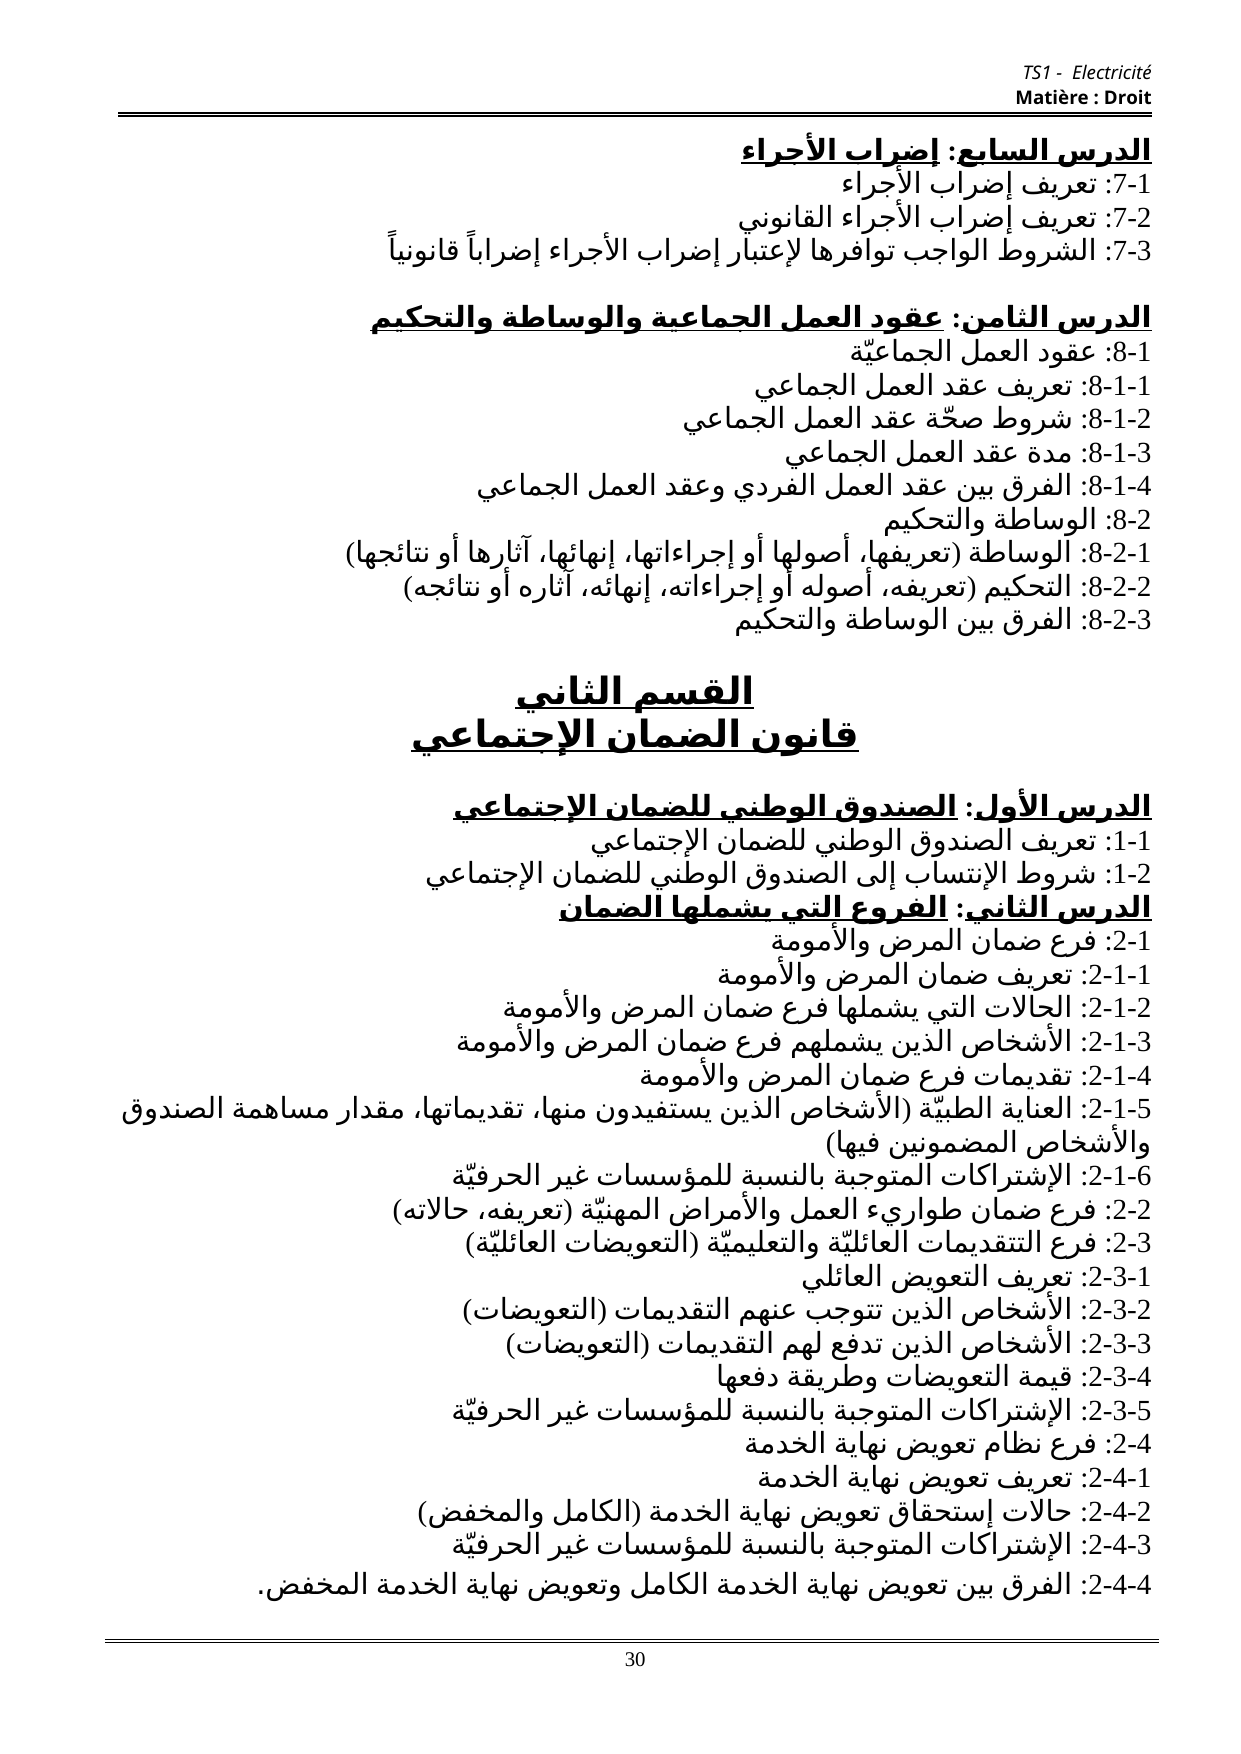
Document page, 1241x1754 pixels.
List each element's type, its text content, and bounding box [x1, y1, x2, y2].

text 2-1-4: تقديمات فرع ضمان المرض والأمومة [118, 1058, 1152, 1091]
text 8-1: عقود العمل الجماعيّة [118, 334, 1152, 368]
text الدرس السابع: إضراب الأجراء [118, 133, 1152, 166]
text 2-1: فرع ضمان المرض والأمومة [118, 923, 1152, 957]
text 2-4-1: تعريف تعويض نهاية الخدمة [118, 1460, 1152, 1494]
text 8-1-2: شروط صحّة عقد العمل الجماعي [118, 401, 1152, 435]
text 2-3-5: الإشتراكات المتوجبة بالنسبة للمؤسسات غير الحرفيّة [118, 1393, 1152, 1427]
text 2-4: فرع نظام تعويض نهاية الخدمة [118, 1427, 1152, 1460]
text 1-2: شروط الإنتساب إلى الصندوق الوطني للضمان الإجتماعي [118, 856, 1152, 890]
text 8-2-3: الفرق بين الوساطة والتحكيم [118, 602, 1152, 636]
text 2-3-2: الأشخاص الذين تتوجب عنهم التقديمات (التعويضات) [118, 1292, 1152, 1326]
text 2-4-4: الفرق بين تعويض نهاية الخدمة الكامل وتعويض نهاية الخدمة المخفض. [118, 1567, 1152, 1601]
text 1-1: تعريف الصندوق الوطني للضمان الإجتماعي [118, 823, 1152, 856]
text 7-1: تعريف إضراب الأجراء [118, 166, 1152, 200]
text 8-1-4: الفرق بين عقد العمل الفردي وعقد العمل الجماعي [118, 468, 1152, 502]
text 8-2: الوساطة والتحكيم [118, 502, 1152, 535]
text 7-2: تعريف إضراب الأجراء القانوني [118, 200, 1152, 233]
text 8-1-3: مدة عقد العمل الجماعي [118, 435, 1152, 468]
text 8-2-2: التحكيم (تعريفه، أصوله أو إجراءاته، إنهائه، آثاره أو نتائجه) [118, 569, 1152, 602]
text 2-3-3: الأشخاص الذين تدفع لهم التقديمات (التعويضات) [118, 1326, 1152, 1359]
text القسم الثاني [118, 669, 1152, 713]
text 8-1-1: تعريف عقد العمل الجماعي [118, 368, 1152, 401]
text 2-3-1: تعريف التعويض العائلي [118, 1259, 1152, 1292]
text 7-3: الشروط الواجب توافرها لإعتبار إضراب الأجراء إضراباً قانونياً [118, 233, 1152, 267]
text الدرس الثاني: الفروع التي يشملها الضمان [118, 890, 1152, 923]
text 2-1-2: الحالات التي يشملها فرع ضمان المرض والأمومة [118, 991, 1152, 1024]
text 2-1-6: الإشتراكات المتوجبة بالنسبة للمؤسسات غير الحرفيّة [118, 1158, 1152, 1192]
text 2-3-4: قيمة التعويضات وطريقة دفعها [118, 1359, 1152, 1393]
text الدرس الثامن: عقود العمل الجماعية والوساطة والتحكيم [118, 301, 1152, 334]
text 2-2: فرع ضمان طواريء العمل والأمراض المهنيّة (تعريفه، حالاته) [118, 1192, 1152, 1225]
text 2-4-3: الإشتراكات المتوجبة بالنسبة للمؤسسات غير الحرفيّة [118, 1527, 1152, 1561]
text 8-2-1: الوساطة (تعريفها، أصولها أو إجراءاتها، إنهائها، آثارها أو نتائجها) [118, 535, 1152, 569]
text قانون الضمان الإجتماعي [118, 713, 1152, 756]
text 2-3: فرع التتقديمات العائليّة والتعليميّة (التعويضات العائليّة) [118, 1225, 1152, 1259]
text 2-1-5: العناية الطبيّة (الأشخاص الذين يستفيدون منها، تقديماتها، مقدار مساهمة الصندوق والأشخاص المضمونين فيها) [118, 1091, 1152, 1158]
text الدرس الأول: الصندوق الوطني للضمان الإجتماعي [118, 789, 1152, 823]
text 2-1-1: تعريف ضمان المرض والأمومة [118, 957, 1152, 991]
text 2-4-2: حالات إستحقاق تعويض نهاية الخدمة (الكامل والمخفض) [118, 1494, 1152, 1527]
text 2-1-3: الأشخاص الذين يشملهم فرع ضمان المرض والأمومة [118, 1024, 1152, 1058]
